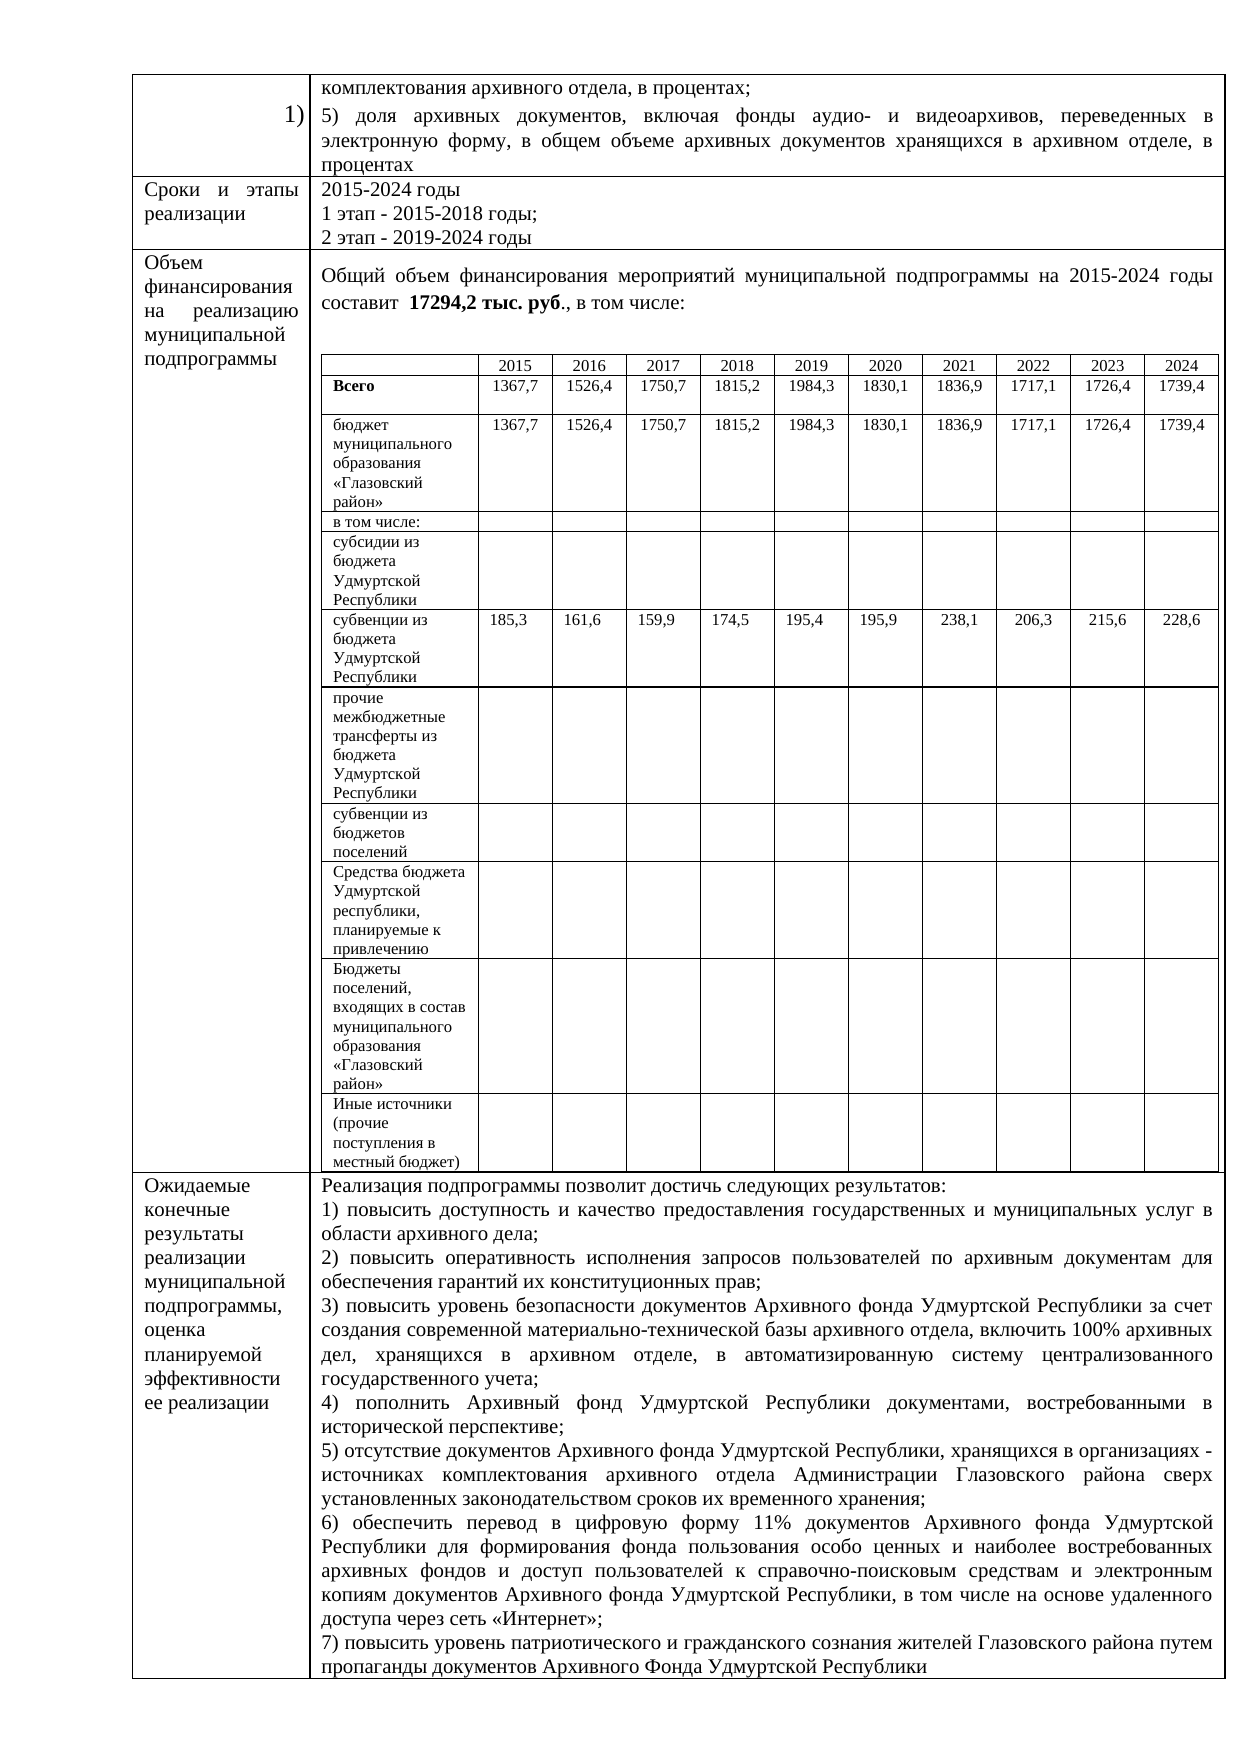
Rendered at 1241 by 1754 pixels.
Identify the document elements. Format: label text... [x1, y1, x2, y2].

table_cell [133, 75, 309, 176]
table_cell Реализация подпрограммы позволит достичь следующих результатов: 1) повысить доступность и качество предоставления государственных и муниципальных услуг в области архивного дела; 2) повысить оперативность исполнения запросов пользователей по архивным документам для обеспечения гарантий их конституционных прав; 3) повысить уровень безопасности документов Архивного фонда Удмуртской Республики за счет создания современной материально-технической базы архивного отдела, включить 100% архивных дел, хранящихся в архивном отделе, в автоматизированную систему централизованного государственного учета; 4) пополнить Архивный фонд Удмуртской Республики документами, востребованными в исторической перспективе; 5) отсутствие документов Архивного фонда Удмуртской Республики, хранящихся в организациях - источниках комплектования архивного отдела Администрации Глазовского района сверх установленных законодательством сроков их временного хранения; 6) обеспечить перевод в цифровую форму 11% документов Архивного фонда Удмуртской Республики для формирования фонда пользования особо ценных и наиболее востребованных архивных фондов и доступ пользователей к справочно-поисковым средствам и электронным копиям документов Архивного фонда Удмуртской Республики, в том числе на основе удаленного доступа через сеть «Интернет»; 7) повысить уровень патриотического и гражданского сознания жителей Глазовского района путем пропаганды документов Архивного Фонда Удмуртской Республики [311, 1173, 1224, 1678]
table_cell 2015-2024 годы 1 этап - 2015-2018 годы; 2 этап - 2019-2024 годы [311, 177, 1224, 249]
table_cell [311, 75, 1224, 176]
table_cell Сроки и этапы реализации [133, 177, 309, 249]
table_cell Ожидаемые конечные результаты реализации муниципальной подпрограммы, оценка планируемой эффективности ее реализации [133, 1173, 309, 1678]
table_cell Объем финансирования на реализацию муниципальной подпрограммы [133, 250, 309, 1172]
table_cell Общий объем финансирования мероприятий муниципальной подпрограммы на 2015-2024 годы составит 17294,2 тыс. руб., в том числе: [311, 250, 1224, 1172]
